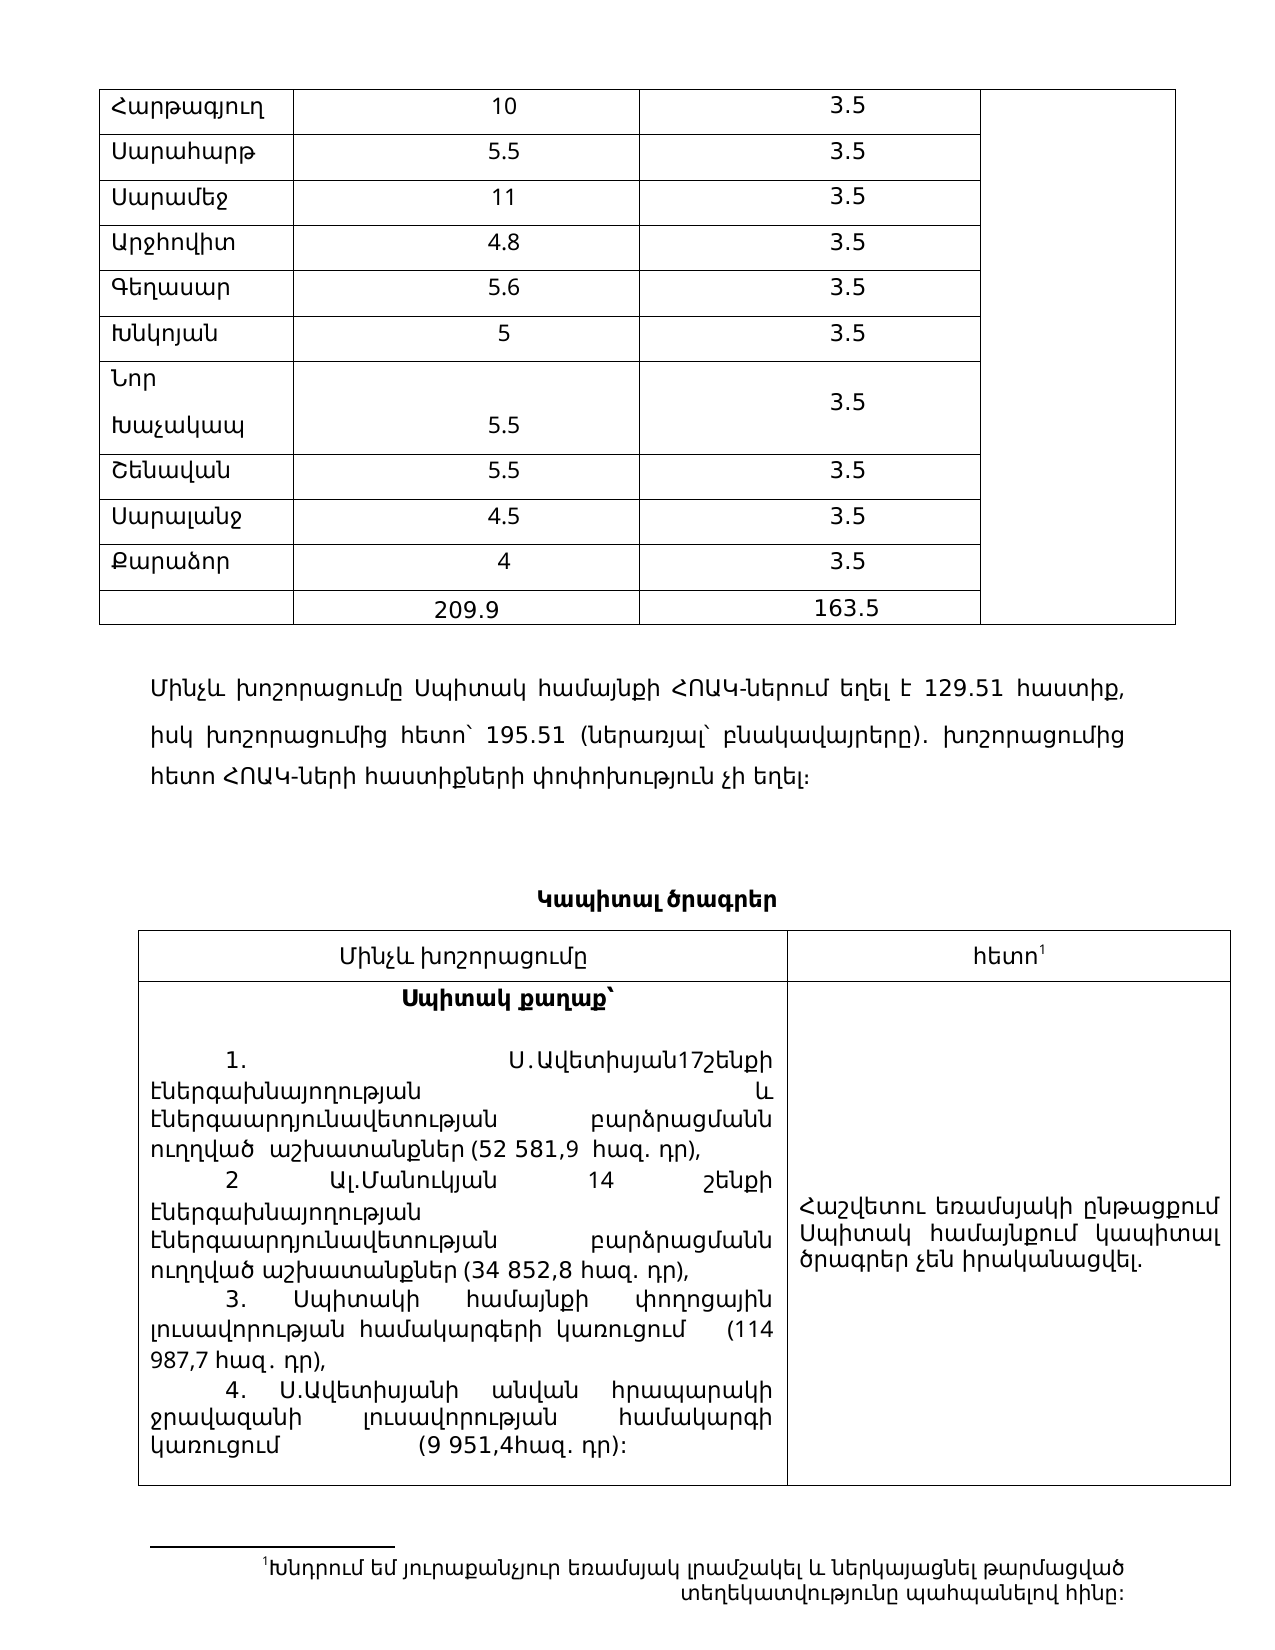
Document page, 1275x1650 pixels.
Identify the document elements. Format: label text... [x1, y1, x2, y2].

table_cell 4 [294, 545, 639, 590]
table_cell 3․5 [640, 500, 980, 544]
table_cell 5.5 [294, 362, 639, 453]
table_cell 4.5 [294, 500, 639, 544]
table_cell Շենավան [100, 455, 293, 499]
table_cell 5.6 [294, 271, 639, 316]
table_cell Սարամեջ [100, 181, 293, 225]
table_cell Արջհովիտ [100, 226, 293, 270]
text Կապիտալ ծրագրեր [150, 883, 1125, 915]
table_cell 3․5 [640, 226, 980, 270]
table_cell Նոր Խաչակապ [100, 362, 293, 453]
table_cell 5 [294, 317, 639, 361]
table_cell 163․5 [640, 591, 980, 624]
table_cell Սպիտակ քաղաք՝ 1․ Ս․Ավետիսյան17շենքի էներգախնայողության և էներգաարդյունավետության բարձրացմանն ուղղված աշխատանքներ (52 581,9 հազ․ դր), 2 Ալ․Մանուկյան 14 շենքի էներգախնայողության էներգաարդյունավետության բարձրացմանն ուղղված աշխատանքներ (34 852,8 հազ․ դր), 3․ Սպիտակի համայնքի փողոցային լուսավորության համակարգերի կառուցում (114 987,7 հազ․ դր), 4․ Ս․Ավետիսյանի անվան հրապարակի ջրավազանի լուսավորության համակարգի կառուցում (9 951,4հազ․ դր): [139, 982, 787, 1485]
table_cell 10 [294, 90, 639, 134]
table_header հետո [788, 931, 1230, 981]
table_cell Հարթագյուղ [100, 90, 293, 134]
table_cell 4.8 [294, 226, 639, 270]
table_cell 3․5 [640, 90, 980, 134]
table_cell 11 [294, 181, 639, 225]
table_cell 3․5 [640, 362, 980, 453]
table_cell 3․5 [640, 271, 980, 316]
table_header Մինչև խոշորացումը [139, 931, 787, 981]
table_cell Սարահարթ [100, 135, 293, 179]
table_cell Քարաձոր [100, 545, 293, 590]
table_cell 3․5 [640, 181, 980, 225]
table_cell 5.5 [294, 455, 639, 499]
table_cell 3․5 [640, 135, 980, 179]
table_cell Սարալանջ [100, 500, 293, 544]
table_cell 5.5 [294, 135, 639, 179]
table_cell 3․5 [640, 545, 980, 590]
table_cell [100, 591, 293, 624]
text Մինչև խոշորացումը Սպիտակ համայնքի ՀՈԱԿ-ներում եղել է 129․51 հաստիք, իսկ խոշորացումից հետո՝ 195․51 (ներառյալ՝ բնակավայրերը)․ խոշորացումից հետո ՀՈԱԿ-ների հաստիքների փոփոխություն չի եղել։ [150, 672, 1125, 790]
table_cell Հաշվետու եռամսյակի ընթացքում Սպիտակ համայնքում կապիտալ ծրագրեր չեն իրականացվել. [788, 982, 1230, 1485]
table_cell Խնկոյան [100, 317, 293, 361]
table_cell 3․5 [640, 455, 980, 499]
table_cell 209․9 [294, 591, 639, 624]
table_cell Գեղասար [100, 271, 293, 316]
table_cell 3․5 [640, 317, 980, 361]
